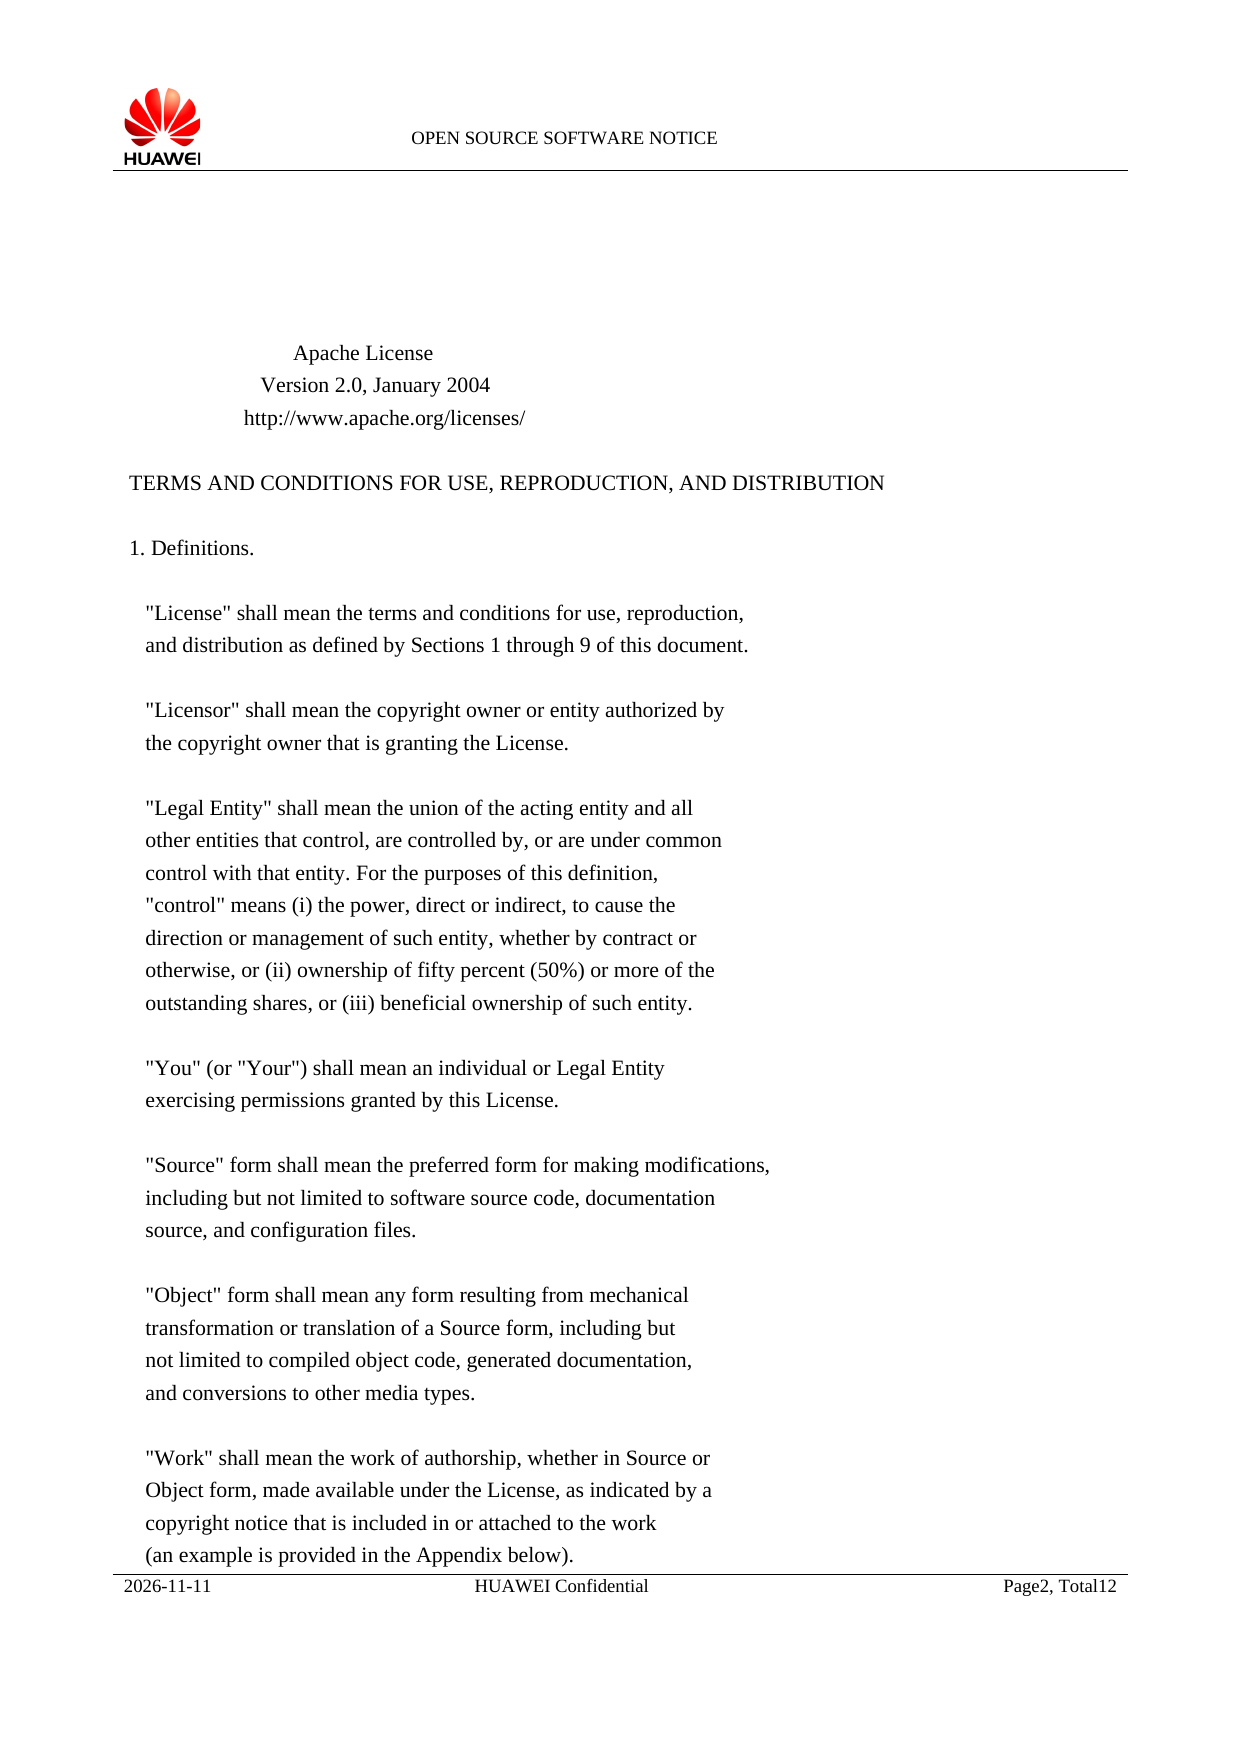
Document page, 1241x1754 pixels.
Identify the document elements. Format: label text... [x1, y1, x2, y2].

picture [124, 88, 201, 165]
